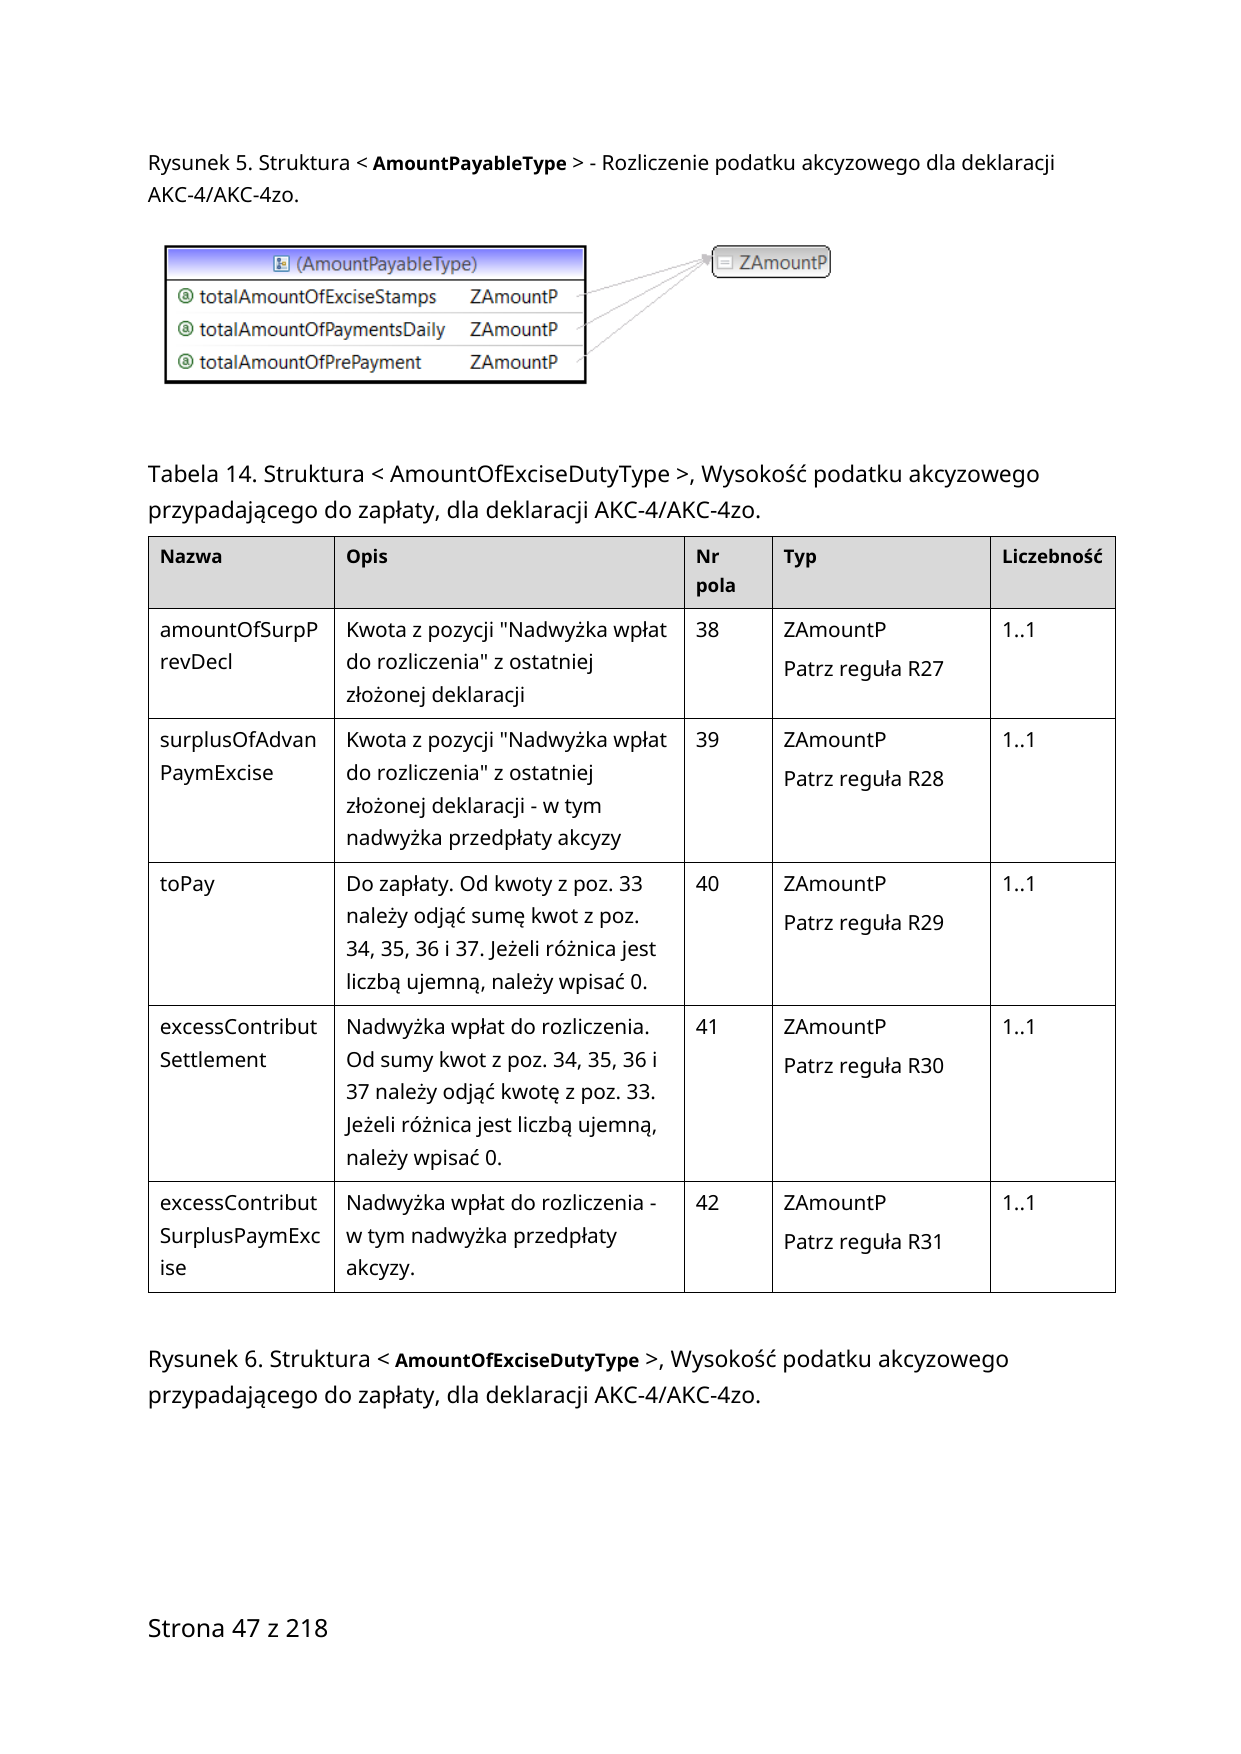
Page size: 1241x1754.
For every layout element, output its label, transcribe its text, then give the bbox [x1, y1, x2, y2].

table_header Nazwa [149, 537, 334, 608]
picture [147, 229, 846, 403]
table_cell 1..1 [991, 863, 1115, 1005]
table_cell Nadwyżka wpłat do rozliczenia - w tym nadwyżka przedpłaty akcyzy. [335, 1182, 684, 1292]
table_cell 1..1 [991, 1006, 1115, 1181]
table_cell 1..1 [991, 719, 1115, 862]
table_header Nr pola [685, 537, 772, 608]
table_cell excessContributSettlement [149, 1006, 334, 1181]
table_header Typ [773, 537, 990, 608]
text Rysunek 6. Struktura < AmountOfExciseDutyType >, Wysokość podatku akcyzowego przypadającego do zapłaty, dla deklaracji AKC-4/AKC-4zo. [148, 1343, 1092, 1410]
text Rysunek 5. Struktura < AmountPayableType > - Rozliczenie podatku akcyzowego dla deklaracji AKC-4/AKC-4zo. [148, 148, 1092, 209]
table_cell ZAmountP Patrz reguła R27 [773, 609, 990, 718]
table_cell Kwota z pozycji "Nadwyżka wpłat do rozliczenia" z ostatniej złożonej deklaracji - w tym nadwyżka przedpłaty akcyzy [335, 719, 684, 862]
table_cell 42 [685, 1182, 772, 1292]
table_cell amountOfSurpPrevDecl [149, 609, 334, 718]
text Tabela 14. Struktura < AmountOfExciseDutyType >, Wysokość podatku akcyzowego przypadającego do zapłaty, dla deklaracji AKC-4/AKC-4zo. [148, 458, 1092, 525]
table_cell toPay [149, 863, 334, 1005]
table_cell Do zapłaty. Od kwoty z poz. 33 należy odjąć sumę kwot z poz. 34, 35, 36 i 37. Jeżeli różnica jest liczbą ujemną, należy wpisać 0. [335, 863, 684, 1005]
table_cell 40 [685, 863, 772, 1005]
table_cell ZAmountP Patrz reguła R28 [773, 719, 990, 862]
table_cell 1..1 [991, 609, 1115, 718]
table_cell Kwota z pozycji "Nadwyżka wpłat do rozliczenia" z ostatniej złożonej deklaracji [335, 609, 684, 718]
table_header Liczebność [991, 537, 1115, 608]
table_cell 38 [685, 609, 772, 718]
table_cell excessContributSurplusPaymExcise [149, 1182, 334, 1292]
table_cell ZAmountP Patrz reguła R30 [773, 1006, 990, 1181]
table_header Opis [335, 537, 684, 608]
table_cell Nadwyżka wpłat do rozliczenia. Od sumy kwot z poz. 34, 35, 36 i 37 należy odjąć kwotę z poz. 33. Jeżeli różnica jest liczbą ujemną, należy wpisać 0. [335, 1006, 684, 1181]
table_cell 39 [685, 719, 772, 862]
table_cell ZAmountP Patrz reguła R29 [773, 863, 990, 1005]
table_cell surplusOfAdvanPaymExcise [149, 719, 334, 862]
table_cell ZAmountP Patrz reguła R31 [773, 1182, 990, 1292]
table_cell 1..1 [991, 1182, 1115, 1292]
table_cell 41 [685, 1006, 772, 1181]
